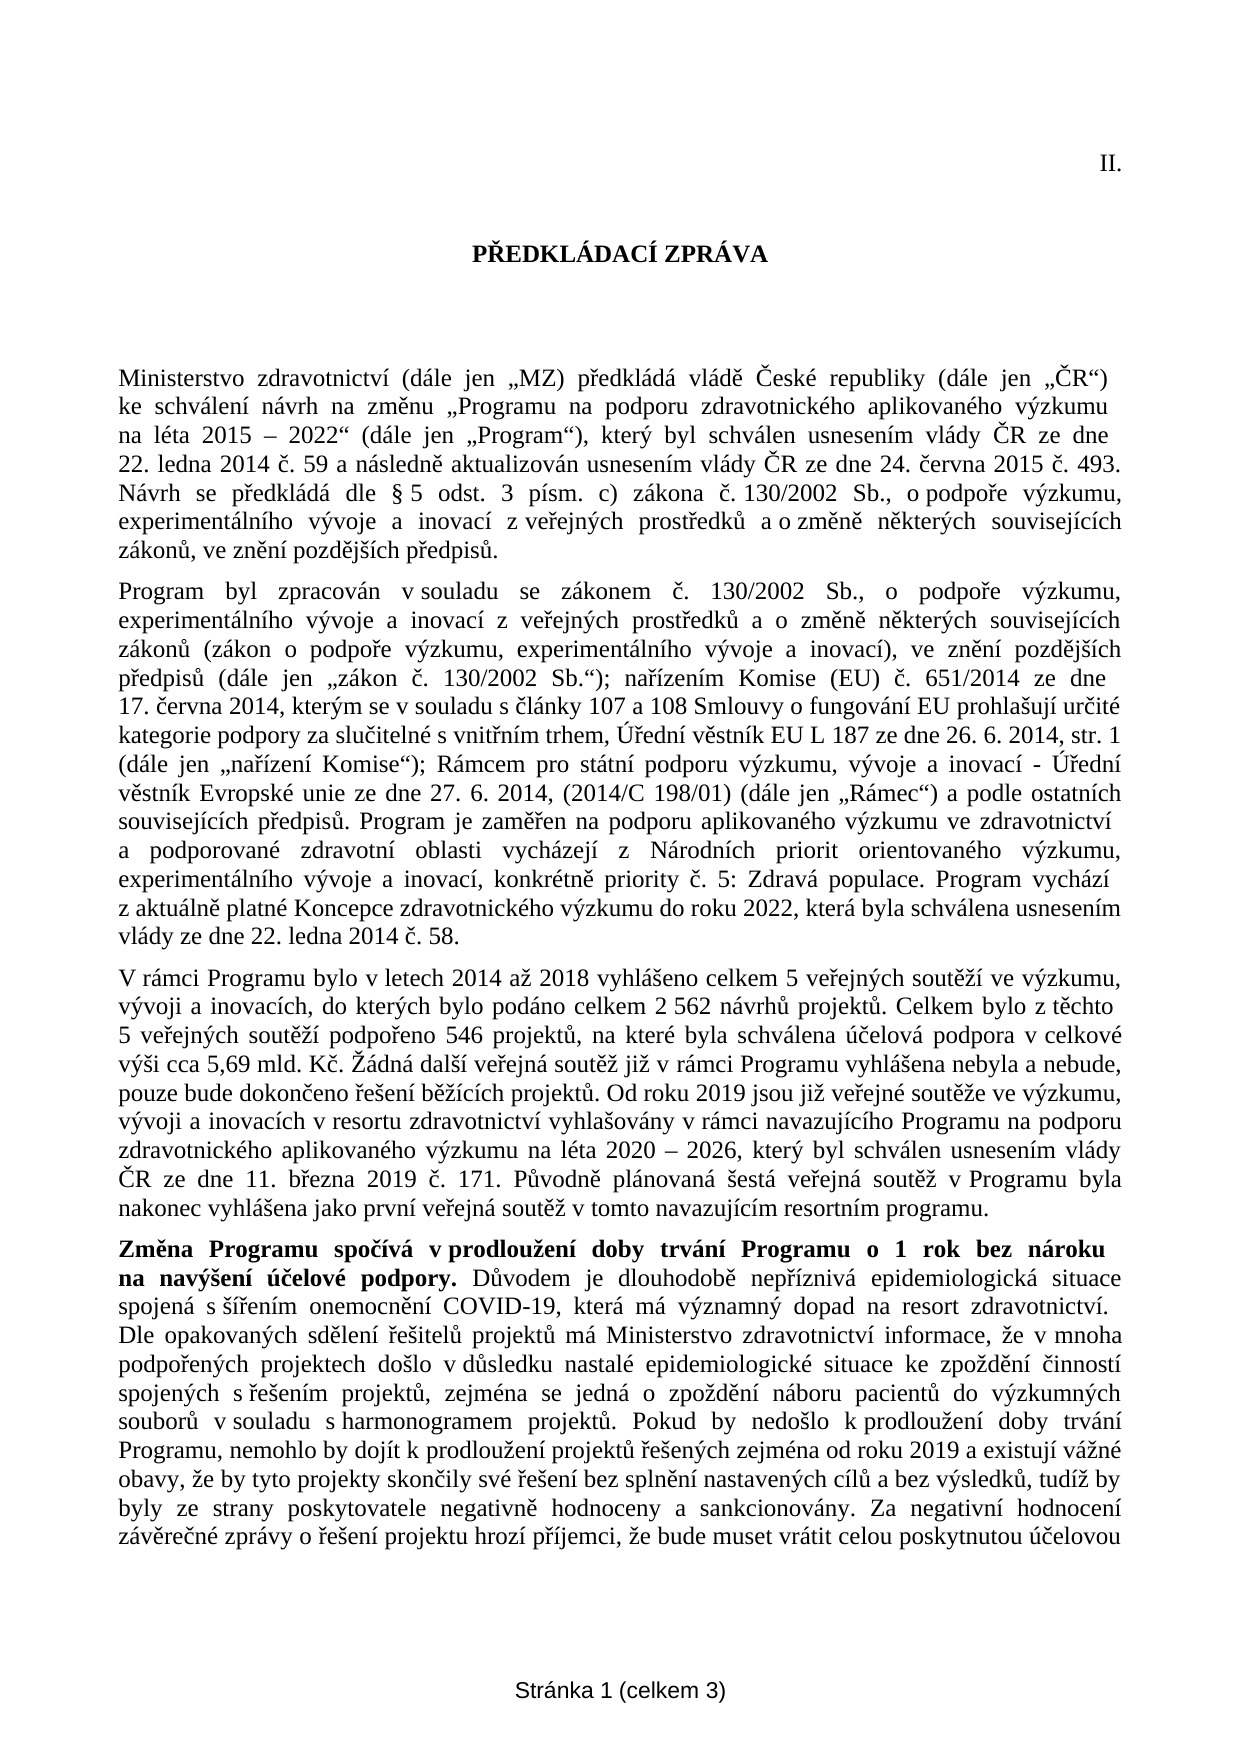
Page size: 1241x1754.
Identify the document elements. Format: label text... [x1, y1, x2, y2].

text II. [118, 148, 1122, 176]
text V rámci Programu bylo v letech 2014 až 2018 vyhlášeno celkem 5 veřejných soutěží ve výzkumu, vývoji a inovacích, do kterých bylo podáno celkem 2 562 návrhů projektů. Celkem bylo z těchto 5 veřejných soutěží podpořeno 546 projektů, na které byla schválena účelová podpora v celkové výši cca 5,69 mld. Kč. Žádná další veřejná soutěž již v rámci Programu vyhlášena nebyla a nebude, pouze bude dokončeno řešení běžících projektů. Od roku 2019 jsou již veřejné soutěže ve výzkumu, vývoji a inovacích v resortu zdravotnictví vyhlašovány v rámci navazujícího Programu na podporu zdravotnického aplikovaného výzkumu na léta 2020 – 2026, který byl schválen usnesením vlády ČR ze dne 11. března 2019 č. 171. Původně plánovaná šestá veřejná soutěž v Programu byla nakonec vyhlášena jako první veřejná soutěž v tomto navazujícím resortním programu. [118, 963, 1122, 1221]
text Program byl zpracován v souladu se zákonem č. 130/2002 Sb., o podpoře výzkumu, experimentálního vývoje a inovací z veřejných prostředků a o změně některých souvisejících zákonů (zákon o podpoře výzkumu, experimentálního vývoje a inovací), ve znění pozdějších předpisů (dále jen „zákon č. 130/2002 Sb.“); nařízením Komise (EU) č. 651/2014 ze dne 17. června 2014, kterým se v souladu s články 107 a 108 Smlouvy o fungování EU prohlašují určité kategorie podpory za slučitelné s vnitřním trhem, Úřední věstník EU L 187 ze dne 26. 6. 2014, str. 1 (dále jen „nařízení Komise“); Rámcem pro státní podporu výzkumu, vývoje a inovací - Úřední věstník Evropské unie ze dne 27. 6. 2014, (2014/C 198/01) (dále jen „Rámec“) a podle ostatních souvisejících předpisů. Program je zaměřen na podporu aplikovaného výzkumu ve zdravotnictví a podporované zdravotní oblasti vycházejí z Národních priorit orientovaného výzkumu, experimentálního vývoje a inovací, konkrétně priority č. 5: Zdravá populace. Program vychází z aktuálně platné Koncepce zdravotnického výzkumu do roku 2022, která byla schválena usnesením vlády ze dne 22. ledna 2014 č. 58. [118, 576, 1122, 950]
text PŘEDKLÁDACÍ ZPRÁVA [118, 239, 1122, 268]
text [118, 1234, 1122, 1550]
text Ministerstvo zdravotnictví (dále jen „MZ) předkládá vládě České republiky (dále jen „ČR“) ke schválení návrh na změnu „Programu na podporu zdravotnického aplikovaného výzkumu na léta 2015 – 2022“ (dále jen „Program“), který byl schválen usnesením vlády ČR ze dne 22. ledna 2014 č. 59 a následně aktualizován usnesením vlády ČR ze dne 24. června 2015 č. 493. Návrh se předkládá dle § 5 odst. 3 písm. c) zákona č. 130/2002 Sb., o podpoře výzkumu, experimentálního vývoje a inovací z veřejných prostředků a o změně některých souvisejících zákonů, ve znění pozdějších předpisů. [118, 363, 1122, 564]
